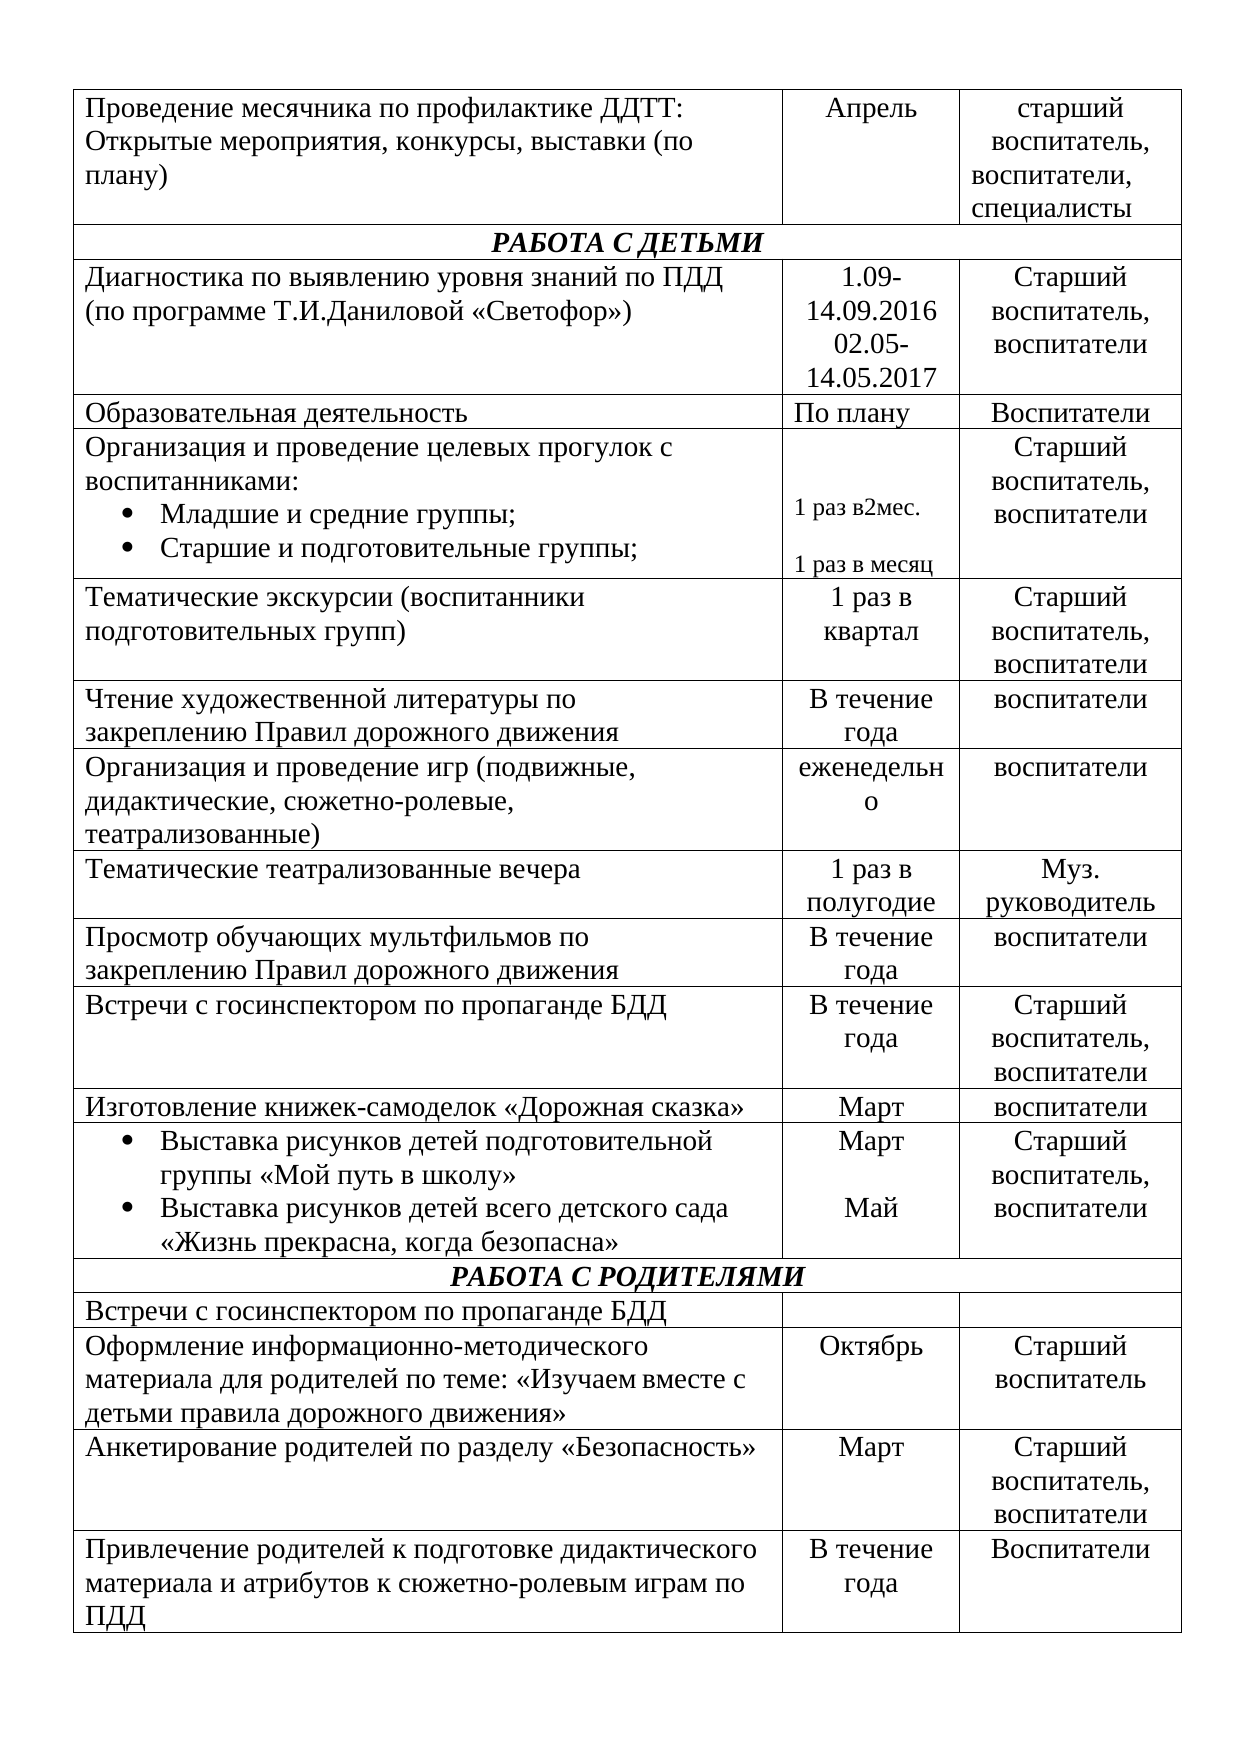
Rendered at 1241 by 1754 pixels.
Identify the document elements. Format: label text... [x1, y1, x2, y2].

table_cell [783, 1293, 959, 1327]
table_cell 1 раз в2мес. 1 раз в месяц [783, 429, 959, 578]
table_cell Оформление информационно-методического материала для родителей по теме: «Изучаем вместе с детьми правила дорожного движения» [74, 1328, 782, 1428]
table_cell Старший воспитатель, воспитатели [960, 579, 1181, 680]
table_cell 1 раз в полугодие [783, 851, 959, 918]
table_cell Воспитатели [960, 395, 1181, 428]
table_cell 1 раз в квартал [783, 579, 959, 680]
table_cell Диагностика по выявлению уровня знаний по ПДД (по программе Т.И.Даниловой «Светофор») [74, 260, 782, 394]
table_cell Просмотр обучающих мультфильмов по закреплению Правил дорожного движения [74, 919, 782, 986]
table_cell 1.09-14.09.2016 02.05-14.05.2017 [783, 260, 959, 394]
table_cell Старший воспитатель, воспитатели [960, 1123, 1181, 1258]
table_cell Старший воспитатель [960, 1328, 1181, 1428]
table_cell РАБОТА С ДЕТЬМИ [74, 225, 1181, 258]
table_cell воспитатели [960, 1089, 1181, 1122]
table_cell В течение года [783, 987, 959, 1088]
table_cell Октябрь [783, 1328, 959, 1428]
table_cell воспитатели [960, 749, 1181, 850]
table_cell Анкетирование родителей по разделу «Безопасность» [74, 1430, 782, 1530]
table_cell РАБОТА С РОДИТЕЛЯМИ [74, 1259, 1181, 1292]
table_cell Привлечение родителей к подготовке дидактического материала и атрибутов к сюжетно-ролевым играм по ПДД [74, 1531, 782, 1632]
table_cell Изготовление книжек-самоделок «Дорожная сказка» [74, 1089, 782, 1122]
table_cell Выставка рисунков детей подготовительной группы «Мой путь в школу» Выставка рисунков детей всего детского сада «Жизнь прекрасна, когда безопасна» [74, 1123, 782, 1258]
table_cell Старший воспитатель, воспитатели [960, 1430, 1181, 1530]
table_cell [960, 1293, 1181, 1327]
table_cell Старший воспитатель, воспитатели [960, 987, 1181, 1088]
table_cell старший воспитатель, воспитатели, специалисты [960, 90, 1181, 224]
table_cell воспитатели [960, 919, 1181, 986]
table_cell Март [783, 1089, 959, 1122]
table_cell В течение года [783, 1531, 959, 1632]
table_cell воспитатели [960, 681, 1181, 748]
table_cell Встречи с госинспектором по пропаганде БДД [74, 987, 782, 1088]
table_cell По плану [783, 395, 959, 428]
table_cell Муз. руководитель [960, 851, 1181, 918]
table_cell Воспитатели [960, 1531, 1181, 1632]
table_cell Встречи с госинспектором по пропаганде БДД [74, 1293, 782, 1327]
table_cell Тематические театрализованные вечера [74, 851, 782, 918]
table_cell Чтение художественной литературы по закреплению Правил дорожного движения [74, 681, 782, 748]
table_cell В течение года [783, 681, 959, 748]
table_cell Март [783, 1430, 959, 1530]
table_cell Старший воспитатель, воспитатели [960, 260, 1181, 394]
table_cell Апрель [783, 90, 959, 224]
table_cell Организация и проведение игр (подвижные, дидактические, сюжетно-ролевые, театрализованные) [74, 749, 782, 850]
table_cell Организация и проведение целевых прогулок с воспитанниками: Младшие и средние группы; Старшие и подготовительные группы; [74, 429, 782, 578]
table_cell Образовательная деятельность [74, 395, 782, 428]
table_cell Проведение месячника по профилактике ДДТТ: Открытые мероприятия, конкурсы, выставки (по плану) [74, 90, 782, 224]
table_cell В течение года [783, 919, 959, 986]
table_cell Тематические экскурсии (воспитанники подготовительных групп) [74, 579, 782, 680]
table_cell Старший воспитатель, воспитатели [960, 429, 1181, 578]
table_cell еженедельно [783, 749, 959, 850]
table_cell Март Май [783, 1123, 959, 1258]
